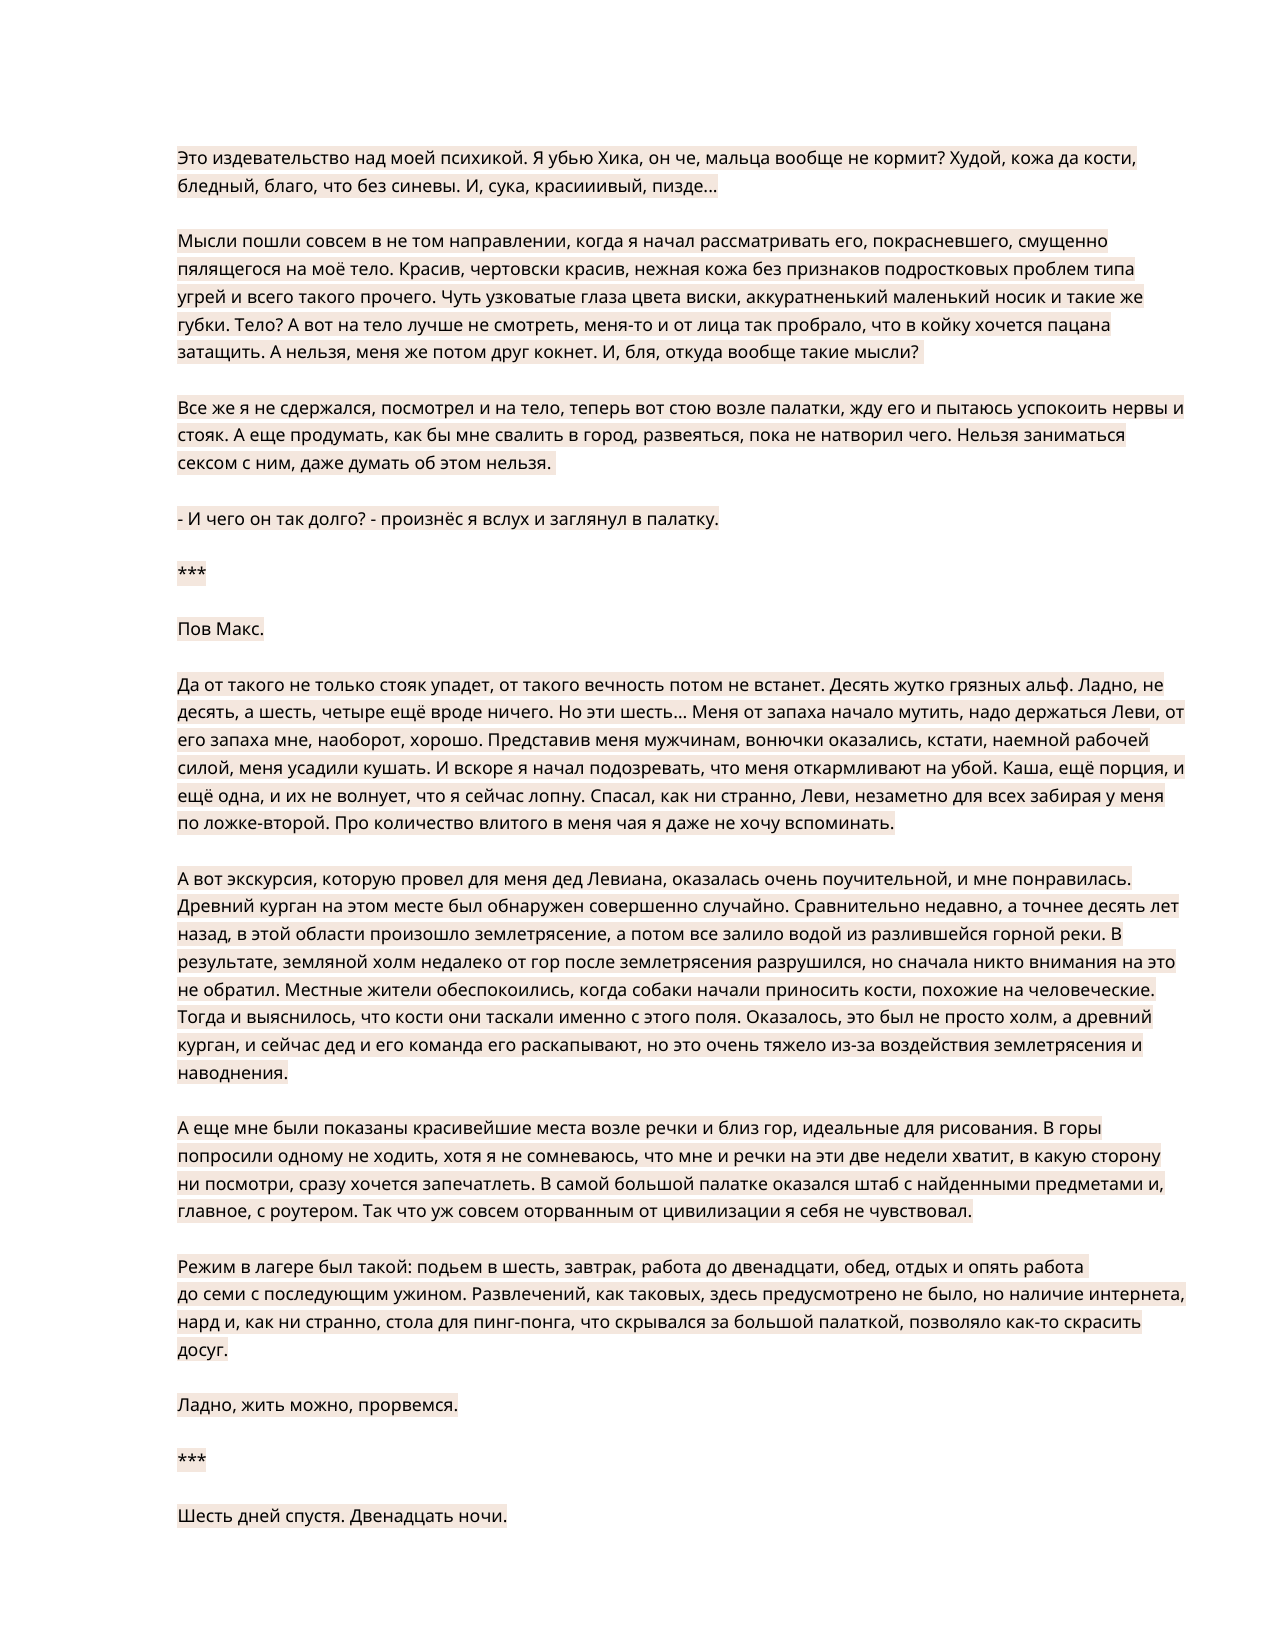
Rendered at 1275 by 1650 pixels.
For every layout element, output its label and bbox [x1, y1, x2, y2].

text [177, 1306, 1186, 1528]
text [177, 118, 1186, 1282]
